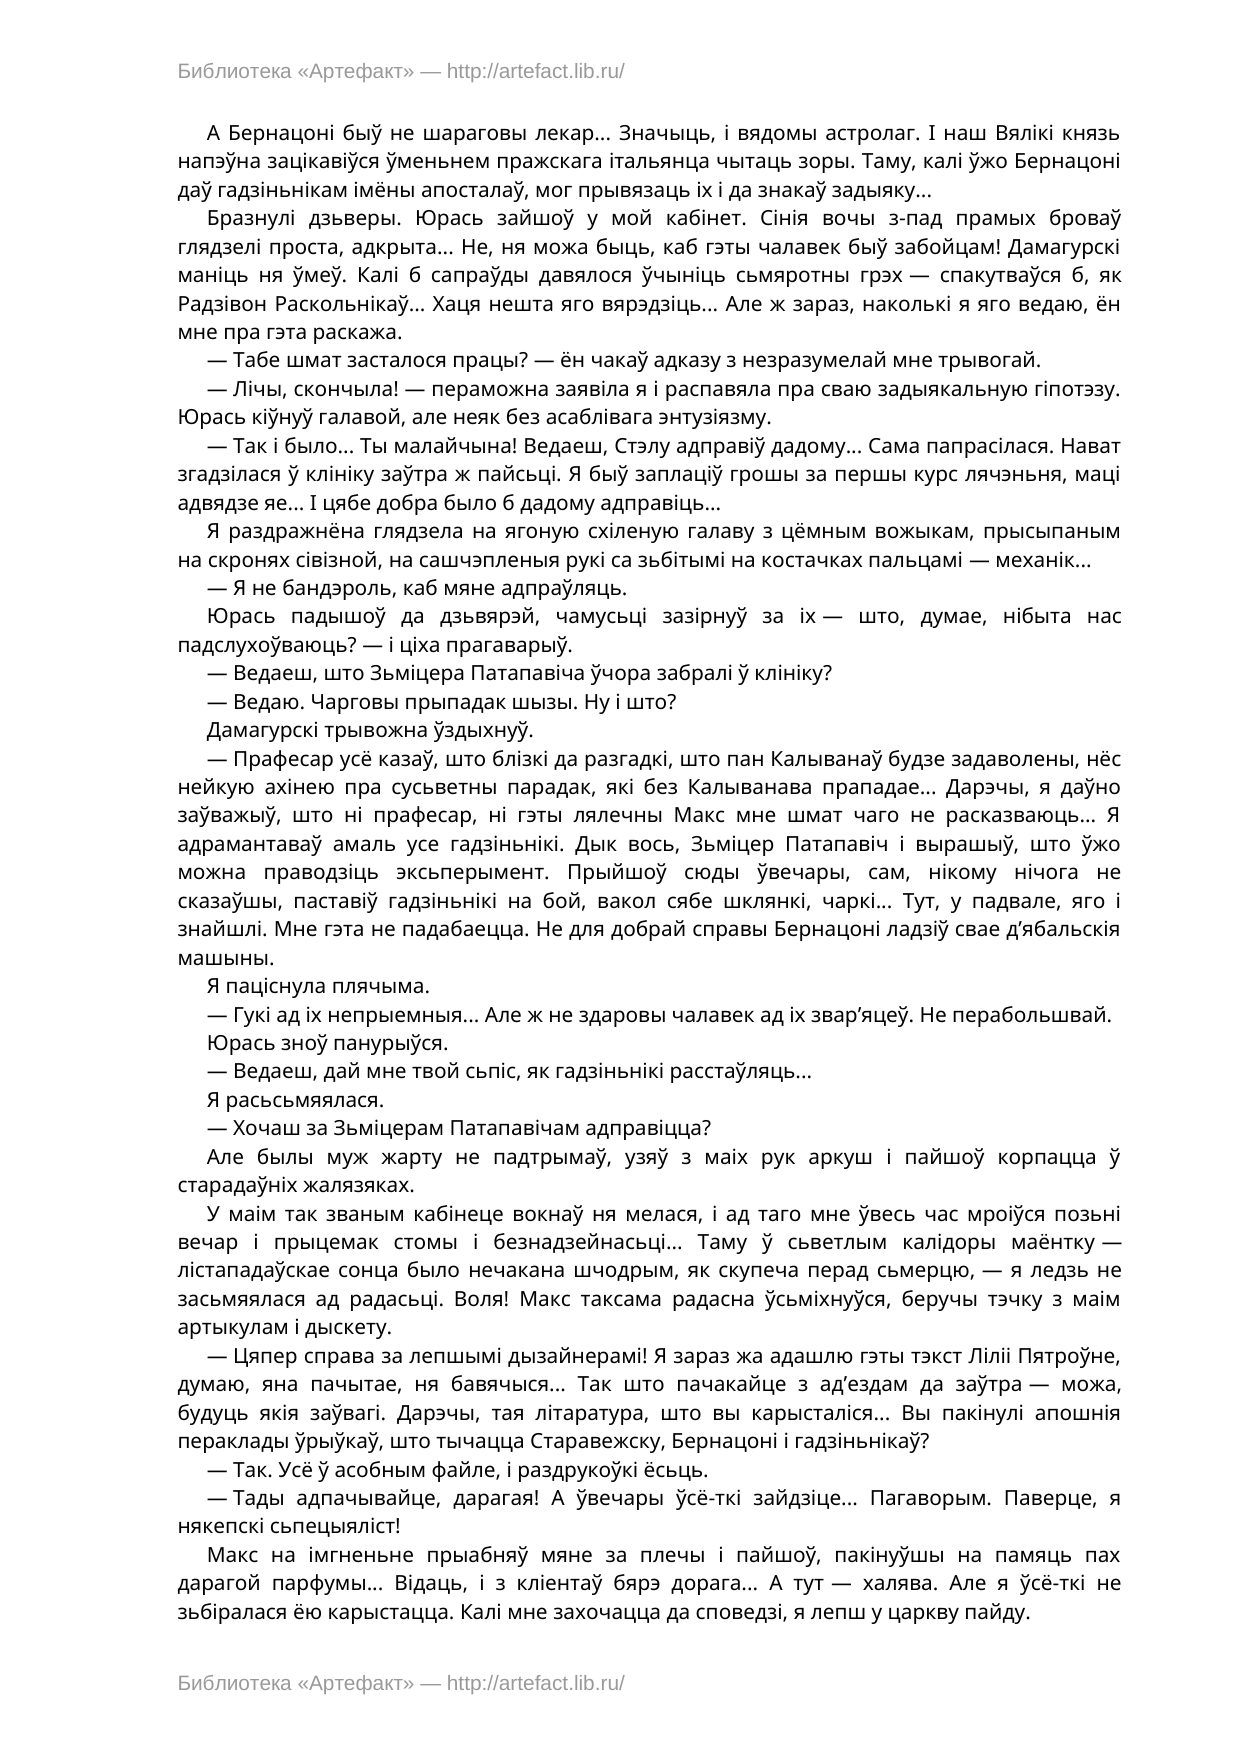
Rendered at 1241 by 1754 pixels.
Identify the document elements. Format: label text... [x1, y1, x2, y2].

text — Хочаш за Зьміцерам Патапавічам адправіцца? [177, 1113, 1122, 1142]
text Я расьсьмяялася. [177, 1085, 1122, 1113]
text — Я не бандэроль, каб мяне адпраўляць. [177, 573, 1122, 602]
text — Ведаеш, што Зьміцера Патапавіча ўчора забралі ў клініку? [177, 658, 1122, 687]
text У маім так званым кабінеце вокнаў ня мелася, і ад таго мне ўвесь час мроіўся позьні вечар і прыцемак стомы і безнадзейнасьці... Таму ў сьветлым калідоры маёнтку — лістападаўскае сонца было нечакана шчодрым, як скупеча перад сьмерцю, — я ледзь не засьмяялася ад радасьці. Воля! Макс таксама радасна ўсьміхнуўся, беручы тэчку з маім артыкулам і дыскету. [177, 1199, 1122, 1341]
text — Прафесар усё казаў, што блізкі да разгадкі, што пан Калыванаў будзе задаволены, нёс нейкую ахінею пра сусьветны парадак, які без Калыванава прападае... Дарэчы, я даўно заўважыў, што ні прафесар, ні гэты лялечны Макс мне шмат чаго не расказваюць... Я адрамантаваў амаль усе гадзіньнікі. Дык вось, Зьміцер Патапавіч і вырашыў, што ўжо можна праводзіць эксьперымент. Прыйшоў сюды ўвечары, сам, нікому нічога не сказаўшы, паставіў гадзіньнікі на бой, вакол сябе шклянкі, чаркі... Тут, у падвале, яго і знайшлі. Мне гэта не падабаецца. Не для добрай справы Бернацоні ладзіў свае д’ябальскія машыны. [177, 744, 1122, 971]
text — Гукі ад іх непрыемныя... Але ж не здаровы чалавек ад іх звар’яцеў. Не перабольшвай. [177, 1000, 1122, 1028]
text — Лічы, скончыла! — пераможна заявіла я і распавяла пра сваю задыякальную гіпотэзу. Юрась кіўнуў галавой, але неяк без асаблівага энтузіязму. [177, 374, 1122, 431]
text Юрась падышоў да дзьвярэй, чамусьці зазірнуў за іх — што, думае, нібыта нас падслухоўваюць? — і ціха прагаварыў. [177, 602, 1122, 658]
text — Цяпер справа за лепшымі дызайнерамі! Я зараз жа адашлю гэты тэкст Ліліі Пятроўне, думаю, яна пачытае, ня бавячыся... Так што пачакайце з ад’ездам да заўтра — можа, будуць якія заўвагі. Дарэчы, тая літаратура, што вы карысталіся... Вы пакінулі апошнія пераклады ўрыўкаў, што тычацца Старавежску, Бернацоні і гадзіньнікаў? [177, 1341, 1122, 1455]
text — Тады адпачывайце, дарагая! А ўвечары ўсё-ткі зайдзіце... Пагаворым. Паверце, я някепскі сьпецыяліст! [177, 1483, 1122, 1540]
text — Ведаеш, дай мне твой сьпіс, як гадзіньнікі расстаўляць... [177, 1057, 1122, 1085]
text — Так і было... Ты малайчына! Ведаеш, Стэлу адправіў дадому... Сама папрасілася. Нават згадзілася ў клініку заўтра ж пайсьці. Я быў заплаціў грошы за першы курс лячэньня, маці адвядзе яе... І цябе добра было б дадому адправіць... [177, 431, 1122, 516]
text Я паціснула плячыма. [177, 971, 1122, 1000]
text — Так. Усё ў асобным файле, і раздрукоўкі ёсьць. [177, 1455, 1122, 1483]
text Юрась зноў панурыўся. [177, 1028, 1122, 1057]
text Дамагурскі трывожна ўздыхнуў. [177, 715, 1122, 744]
text Але былы муж жарту не падтрымаў, узяў з маіх рук аркуш і пайшоў корпацца ў старадаўніх жалязяках. [177, 1142, 1122, 1199]
text Бразнулі дзьверы. Юрась зайшоў у мой кабінет. Сінія вочы з-пад прамых броваў глядзелі проста, адкрыта... Не, ня можа быць, каб гэты чалавек быў забойцам! Дамагурскі маніць ня ўмеў. Калі б сапраўды давялося ўчыніць сьмяротны грэх — спакутваўся б, як Радзівон Раскольнікаў... Хаця нешта яго вярэдзіць... Але ж зараз, наколькі я яго ведаю, ён мне пра гэта раскажа. [177, 203, 1122, 346]
text — Ведаю. Чарговы прыпадак шызы. Ну і што? [177, 687, 1122, 715]
text А Бернацоні быў не шараговы лекар... Значыць, і вядомы астролаг. І наш Вялікі князь напэўна зацікавіўся ўменьнем пражскага італьянца чытаць зоры. Таму, калі ўжо Бернацоні даў гадзіньнікам імёны апосталаў, мог прывязаць іх і да знакаў задыяку... [177, 118, 1122, 203]
text Я раздражнёна глядзела на ягоную схіленую галаву з цёмным вожыкам, прысыпаным на скронях сівізной, на сашчэпленыя рукі са зьбітымі на костачках пальцамі — механік... [177, 516, 1122, 573]
text — Табе шмат засталося працы? — ён чакаў адказу з незразумелай мне трывогай. [177, 346, 1122, 374]
text Макс на імгненьне прыабняў мяне за плечы і пайшоў, пакінуўшы на памяць пах дарагой парфумы... Відаць, і з кліентаў бярэ дорага... А тут — халява. Але я ўсё-ткі не зьбіралася ёю карыстацца. Калі мне захочацца да споведзі, я лепш у царкву пайду. [177, 1540, 1122, 1625]
